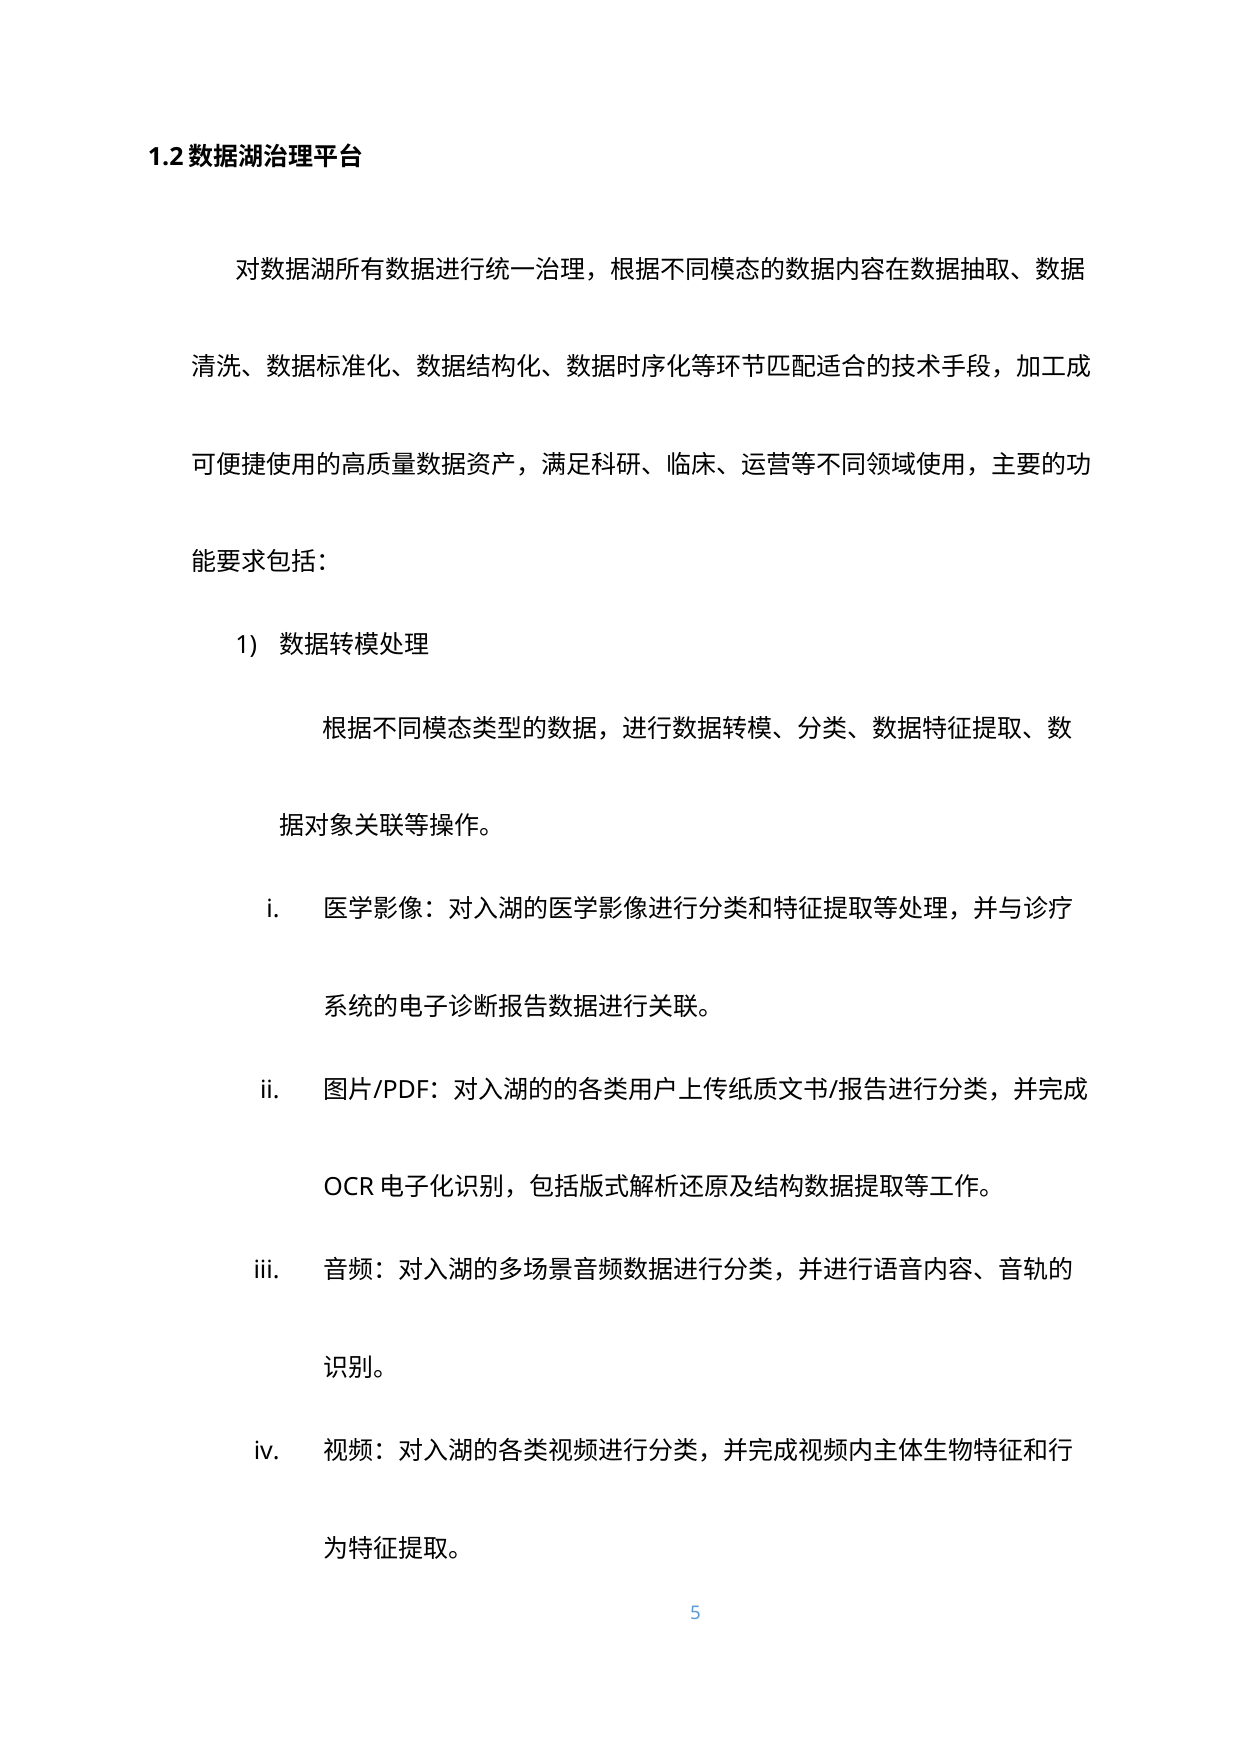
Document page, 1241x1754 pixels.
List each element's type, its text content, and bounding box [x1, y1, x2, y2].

list 图片/PDF：对入湖的的各类用户上传纸质文书/报告进行分类，并完成OCR电子化识别，包括版式解析还原及结构数据提取等工作。 [279, 1055, 1092, 1217]
list 根据不同模态类型的数据，进行数据转模、分类、数据特征提取、数据对象关联等操作。 [279, 694, 1092, 856]
list 音频：对入湖的多场景音频数据进行分类，并进行语音内容、音轨的识别。 [279, 1236, 1092, 1398]
list 视频：对入湖的各类视频进行分类，并完成视频内主体生物特征和行为特征提取。 [279, 1416, 1092, 1579]
list 数据转模处理 [235, 611, 1092, 676]
list 医学影像：对入湖的医学影像进行分类和特征提取等处理，并与诊疗系统的电子诊断报告数据进行关联。 [279, 874, 1092, 1037]
list 对数据湖所有数据进行统一治理，根据不同模态的数据内容在数据抽取、数据清洗、数据标准化、数据结构化、数据时序化等环节匹配适合的技术手段，加工成可便捷使用的高质量数据资产，满足科研、临床、运营等不同领域使用，主要的功能要求包括： [191, 235, 1092, 592]
subtitle 1.2数据湖治理平台 [148, 122, 1092, 187]
